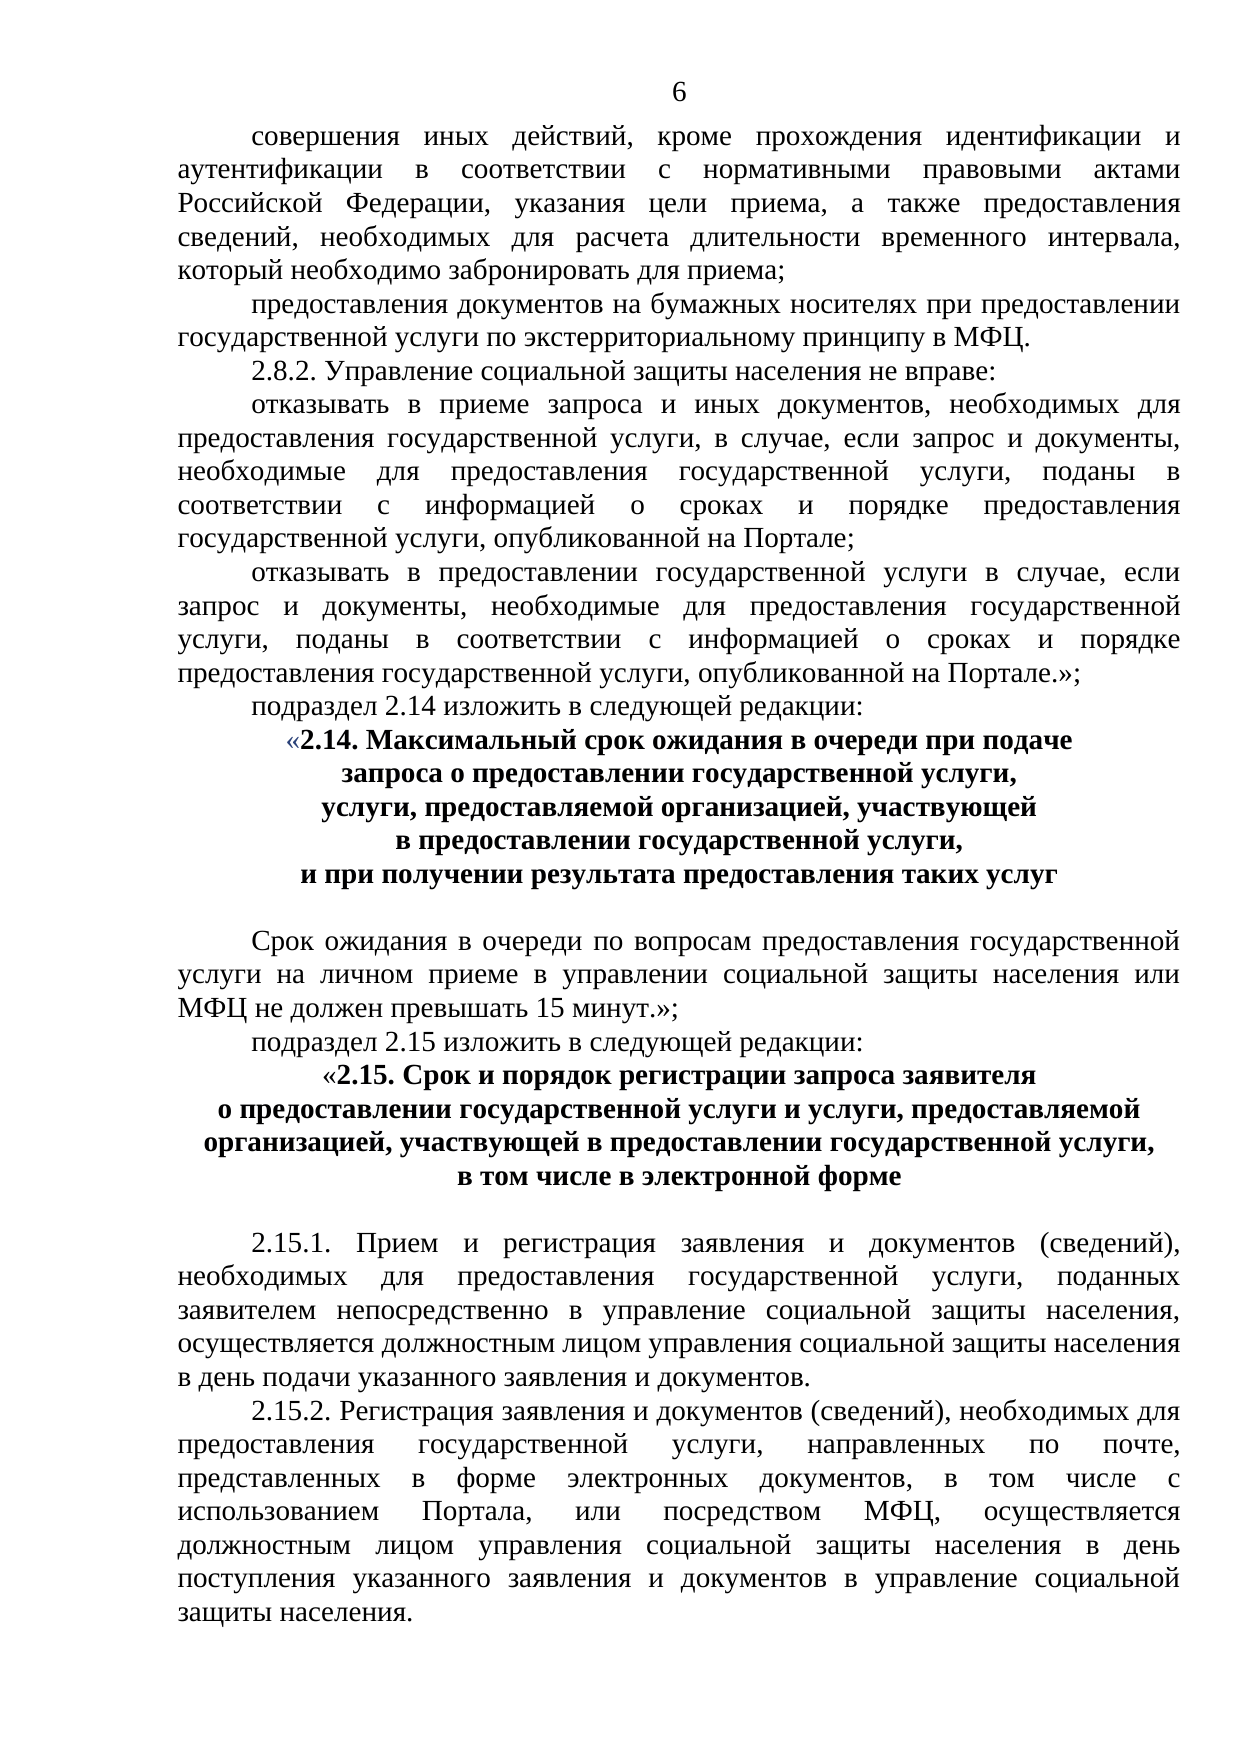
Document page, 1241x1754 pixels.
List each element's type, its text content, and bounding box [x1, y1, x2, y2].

text услуги, предоставляемой организацией, участвующей [177, 789, 1181, 822]
text отказывать в приеме запроса и иных документов, необходимых для предоставления государственной услуги, в случае, если запрос и документы, необходимые для предоставления государственной услуги, поданы в соответствии с информацией о сроках и порядке предоставления государственной услуги, опубликованной на Портале; [177, 386, 1181, 554]
text о предоставлении государственной услуги и услуги, предоставляемой организацией, участвующей в предоставлении государственной услуги, [177, 1091, 1181, 1158]
text подраздел 2.15 изложить в следующей редакции: [177, 1024, 1181, 1057]
text в предоставлении государственной услуги, [177, 822, 1181, 856]
text в том числе в электронной форме [177, 1158, 1181, 1191]
text 2.8.2. Управление социальной защиты населения не вправе: [177, 353, 1181, 386]
text «2.15. Срок и порядок регистрации запроса заявителя [177, 1057, 1181, 1091]
text предоставления документов на бумажных носителях при предоставлении государственной услуги по экстерриториальному принципу в МФЦ. [177, 286, 1181, 353]
text запроса о предоставлении государственной услуги, [177, 755, 1181, 789]
text «2.14. Максимальный срок ожидания в очереди при подаче [177, 722, 1181, 755]
text отказывать в предоставлении государственной услуги в случае, если запрос и документы, необходимые для предоставления государственной услуги, поданы в соответствии с информацией о сроках и порядке предоставления государственной услуги, опубликованной на Портале.»; [177, 554, 1181, 688]
text совершения иных действий, кроме прохождения идентификации и аутентификации в соответствии с нормативными правовыми актами Российской Федерации, указания цели приема, а также предоставления сведений, необходимых для расчета длительности временного интервала, который необходимо забронировать для приема; [177, 118, 1181, 286]
text Срок ожидания в очереди по вопросам предоставления государственной услуги на личном приеме в управлении социальной защиты населения или МФЦ не должен превышать 15 минут.»; [177, 923, 1181, 1024]
text 2.15.2. Регистрация заявления и документов (сведений), необходимых для предоставления государственной услуги, направленных по почте, представленных в форме электронных документов, в том числе с использованием Портала, или посредством МФЦ, осуществляется должностным лицом управления социальной защиты населения в день поступления указанного заявления и документов в управление социальной защиты населения. [177, 1393, 1181, 1627]
text 2.15.1. Прием и регистрация заявления и документов (сведений), необходимых для предоставления государственной услуги, поданных заявителем непосредственно в управление социальной защиты населения, осуществляется должностным лицом управления социальной защиты населения в день подачи указанного заявления и документов. [177, 1225, 1181, 1393]
text подраздел 2.14 изложить в следующей редакции: [177, 688, 1181, 722]
text и при получении результата предоставления таких услуг [177, 856, 1181, 889]
